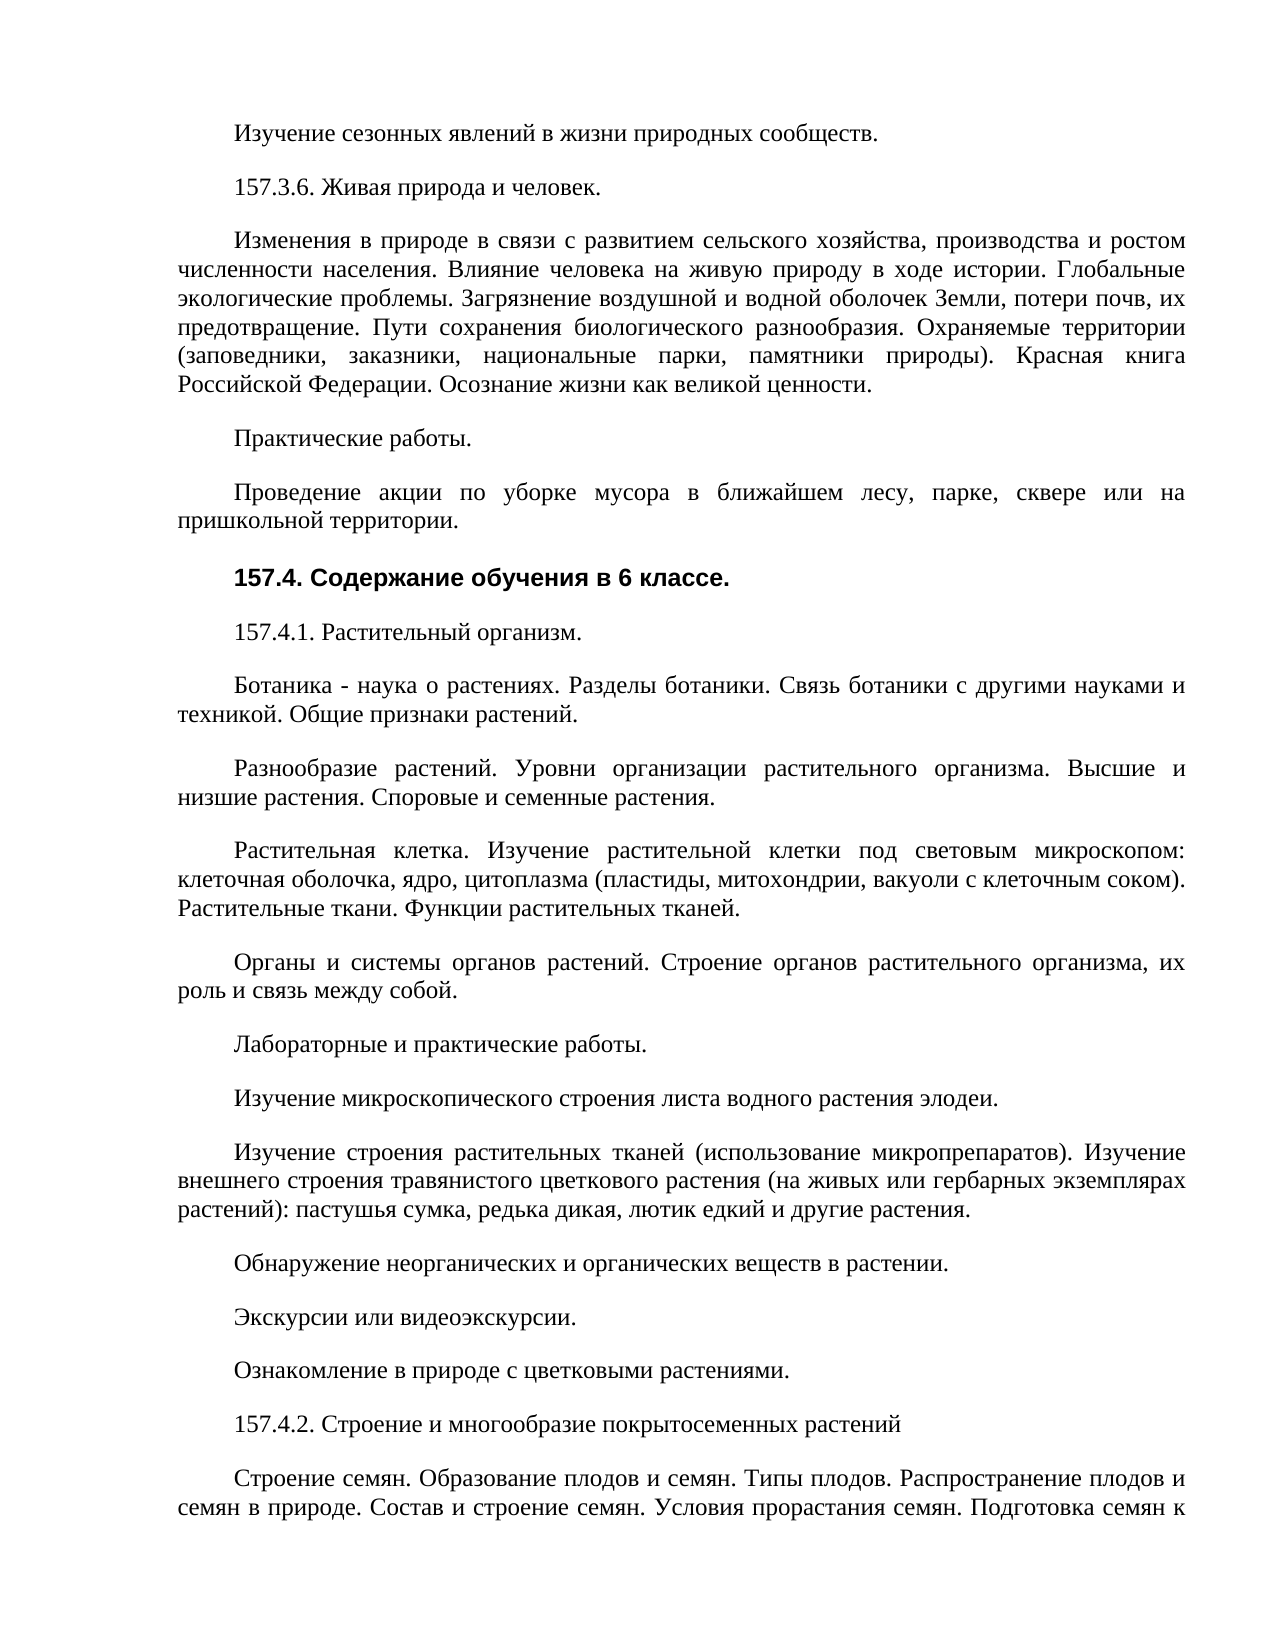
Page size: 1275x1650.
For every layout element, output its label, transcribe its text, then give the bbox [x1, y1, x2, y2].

text Изменения в природе в связи с развитием сельского хозяйства, производства и ростом численности населения. Влияние человека на живую природу в ходе истории. Глобальные экологические проблемы. Загрязнение воздушной и водной оболочек Земли, потери почв, их предотвращение. Пути сохранения биологического разнообразия. Охраняемые территории (заповедники, заказники, национальные парки, памятники природы). Красная книга Российской Федерации. Осознание жизни как великой ценности. [177, 226, 1186, 398]
text Экскурсии или видеоэкскурсии. [177, 1302, 1186, 1331]
text 157.4. Содержание обучения в 6 классе. [177, 563, 1186, 592]
text Практические работы. [177, 423, 1186, 452]
text Изучение строения растительных тканей (использование микропрепаратов). Изучение внешнего строения травянистого цветкового растения (на живых или гербарных экземплярах растений): пастушья сумка, редька дикая, лютик едкий и другие растения. [177, 1137, 1186, 1223]
text 157.4.2. Строение и многообразие покрытосеменных растений [177, 1409, 1186, 1438]
text Органы и системы органов растений. Строение органов растительного организма, их роль и связь между собой. [177, 947, 1186, 1004]
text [177, 1463, 1186, 1521]
text Разнообразие растений. Уровни организации растительного организма. Высшие и низшие растения. Споровые и семенные растения. [177, 753, 1186, 811]
text Ознакомление в природе с цветковыми растениями. [177, 1356, 1186, 1384]
text Изучение микроскопического строения листа водного растения элодеи. [177, 1083, 1186, 1112]
text 157.3.6. Живая природа и человек. [177, 172, 1186, 201]
text Лабораторные и практические работы. [177, 1029, 1186, 1058]
text Проведение акции по уборке мусора в ближайшем лесу, парке, сквере или на пришкольной территории. [177, 477, 1186, 534]
text Растительная клетка. Изучение растительной клетки под световым микроскопом: клеточная оболочка, ядро, цитоплазма (пластиды, митохондрии, вакуоли с клеточным соком). Растительные ткани. Функции растительных тканей. [177, 836, 1186, 922]
text 157.4.1. Растительный организм. [177, 617, 1186, 646]
text Изучение сезонных явлений в жизни природных сообществ. [177, 118, 1186, 147]
text Ботаника - наука о растениях. Разделы ботаники. Связь ботаники с другими науками и техникой. Общие признаки растений. [177, 671, 1186, 728]
text Обнаружение неорганических и органических веществ в растении. [177, 1248, 1186, 1277]
